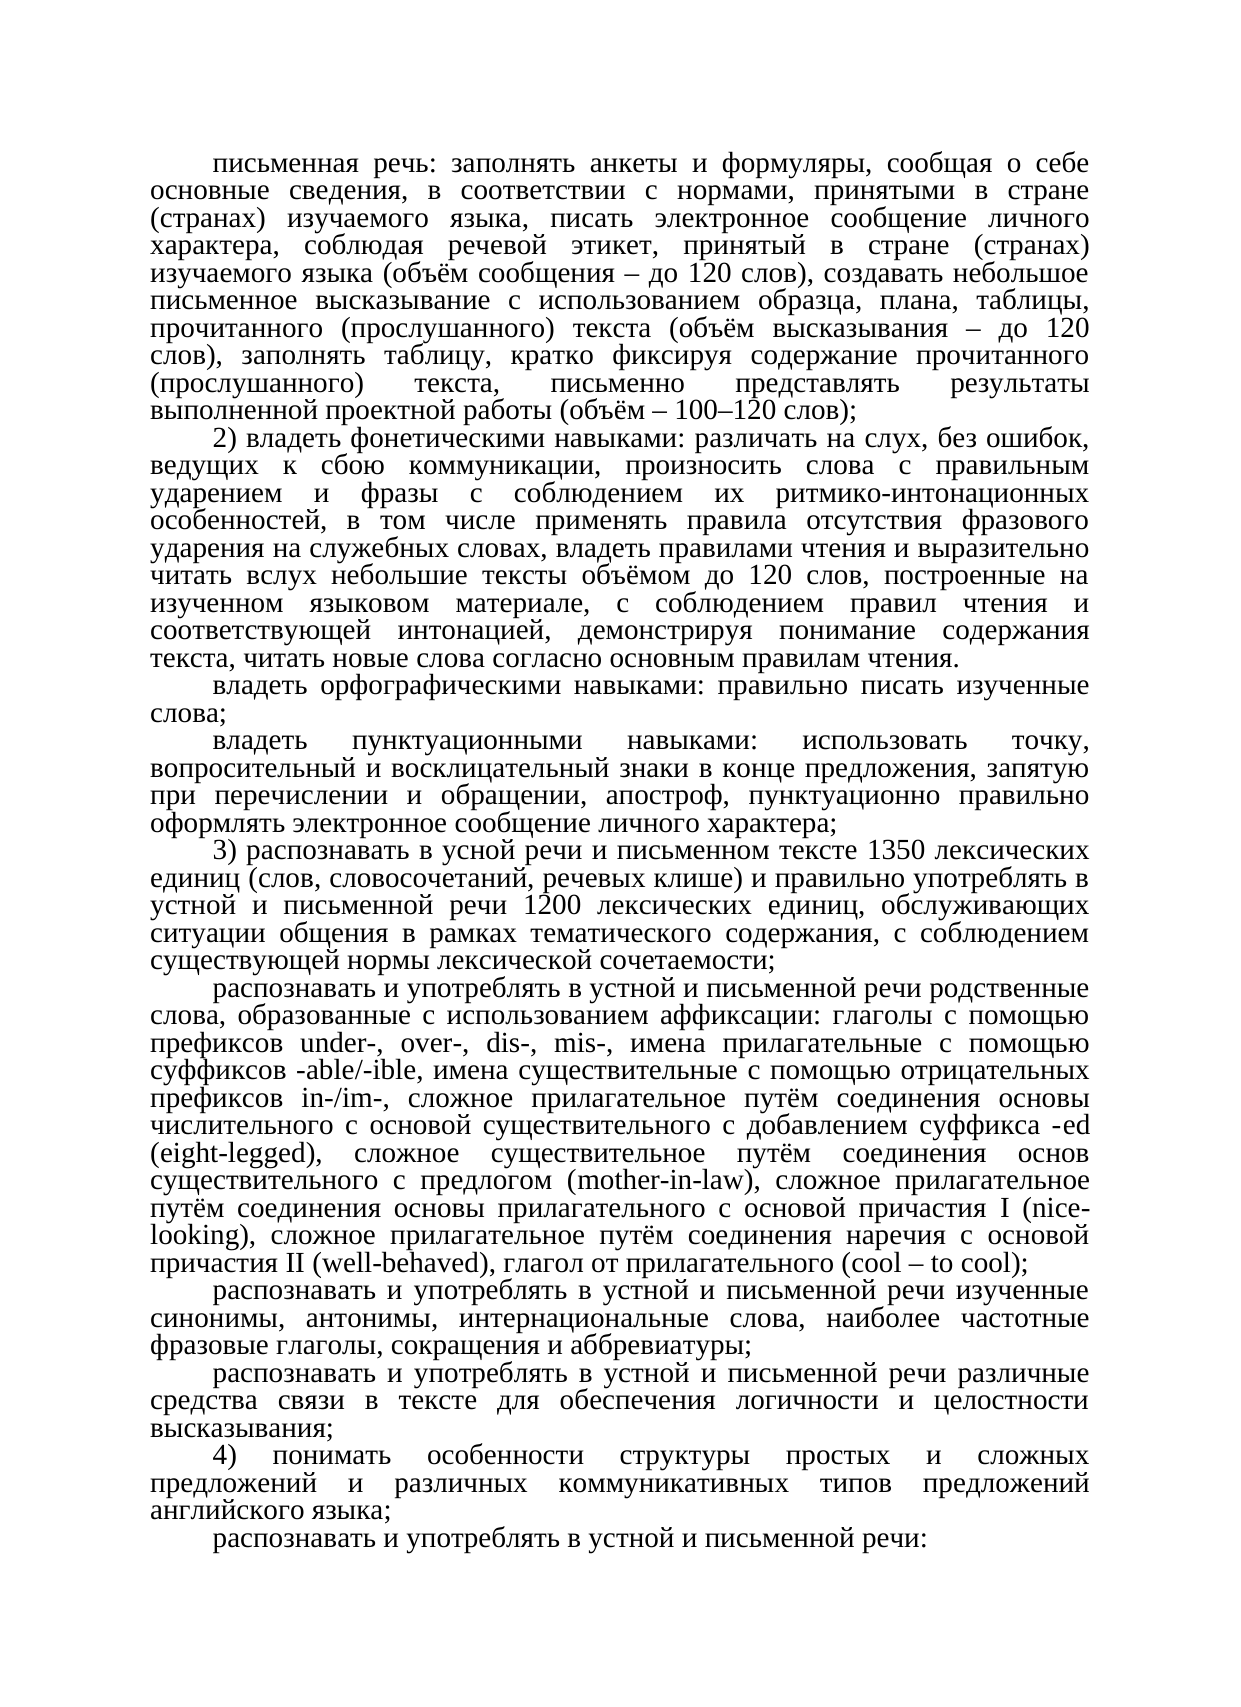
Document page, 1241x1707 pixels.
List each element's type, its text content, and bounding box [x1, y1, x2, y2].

text распознавать и употреблять в устной и письменной речи различные средства связи в тексте для обеспечения логичности и целостности высказывания; [150, 1360, 1090, 1442]
text 4) понимать особенности структуры простых и сложных предложений и различных коммуникативных типов предложений английского языка; [150, 1442, 1090, 1525]
text владеть орфографическими навыками: правильно писать изученные слова; [150, 672, 1090, 727]
text 2) владеть фонетическими навыками: различать на слух, без ошибок, ведущих к сбою коммуникации, произносить слова с правильным ударением и фразы с соблюдением их ритмико-интонационных особенностей, в том числе применять правила отсутствия фразового ударения на служебных словах, владеть правилами чтения и выразительно читать вслух небольшие тексты объёмом до 120 слов, построенные на изученном языковом материале, с соблюдением правил чтения и соответствующей интонацией, демонстрируя понимание содержания текста, читать новые слова согласно основным правилам чтения. [150, 425, 1090, 672]
text распознавать и употреблять в устной и письменной речи: [150, 1525, 1090, 1552]
text распознавать и употреблять в устной и письменной речи родственные слова, образованные с использованием аффиксации: глаголы с помощью префиксов under-, over-, dis-, mis-, имена прилагательные с помощью суффиксов -able/-ible, имена существительные с помощью отрицательных префиксов in-/im-, сложное прилагательное путём соединения основы числительного с основой существительного с добавлением суффикса -ed (eight-legged), сложное существительное путём соединения основ существительного с предлогом (mother-in-law), сложное прилагательное путём соединения основы прилагательного с основой причастия I (nice-looking), сложное прилагательное путём соединения наречия с основой причастия II (well-behaved), глагол от прилагательного (cool – to cool); [150, 975, 1090, 1277]
text письменная речь: заполнять анкеты и формуляры, сообщая о себе основные сведения, в соответствии с нормами, принятыми в стране (странах) изучаемого языка, писать электронное сообщение личного характера, соблюдая речевой этикет, принятый в стране (странах) изучаемого языка (объём сообщения – до 120 слов), создавать небольшое письменное высказывание с использованием образца, плана, таблицы, прочитанного (прослушанного) текста (объём высказывания – до 120 слов), заполнять таблицу, кратко фиксируя содержание прочитанного (прослушанного) текста, письменно представлять результаты выполненной проектной работы (объём – 100–120 слов); [150, 150, 1090, 425]
text распознавать и употреблять в устной и письменной речи изученные синонимы, антонимы, интернациональные слова, наиболее частотные фразовые глаголы, сокращения и аббревиатуры; [150, 1277, 1090, 1360]
text владеть пунктуационными навыками: использовать точку, вопросительный и восклицательный знаки в конце предложения, запятую при перечислении и обращении, апостроф, пунктуационно правильно оформлять электронное сообщение личного характера; [150, 727, 1090, 837]
text 3) распознавать в усной речи и письменном тексте 1350 лексических единиц (слов, словосочетаний, речевых клише) и правильно употреблять в устной и письменной речи 1200 лексических единиц, обслуживающих ситуации общения в рамках тематического содержания, с соблюдением существующей нормы лексической сочетаемости; [150, 837, 1090, 975]
